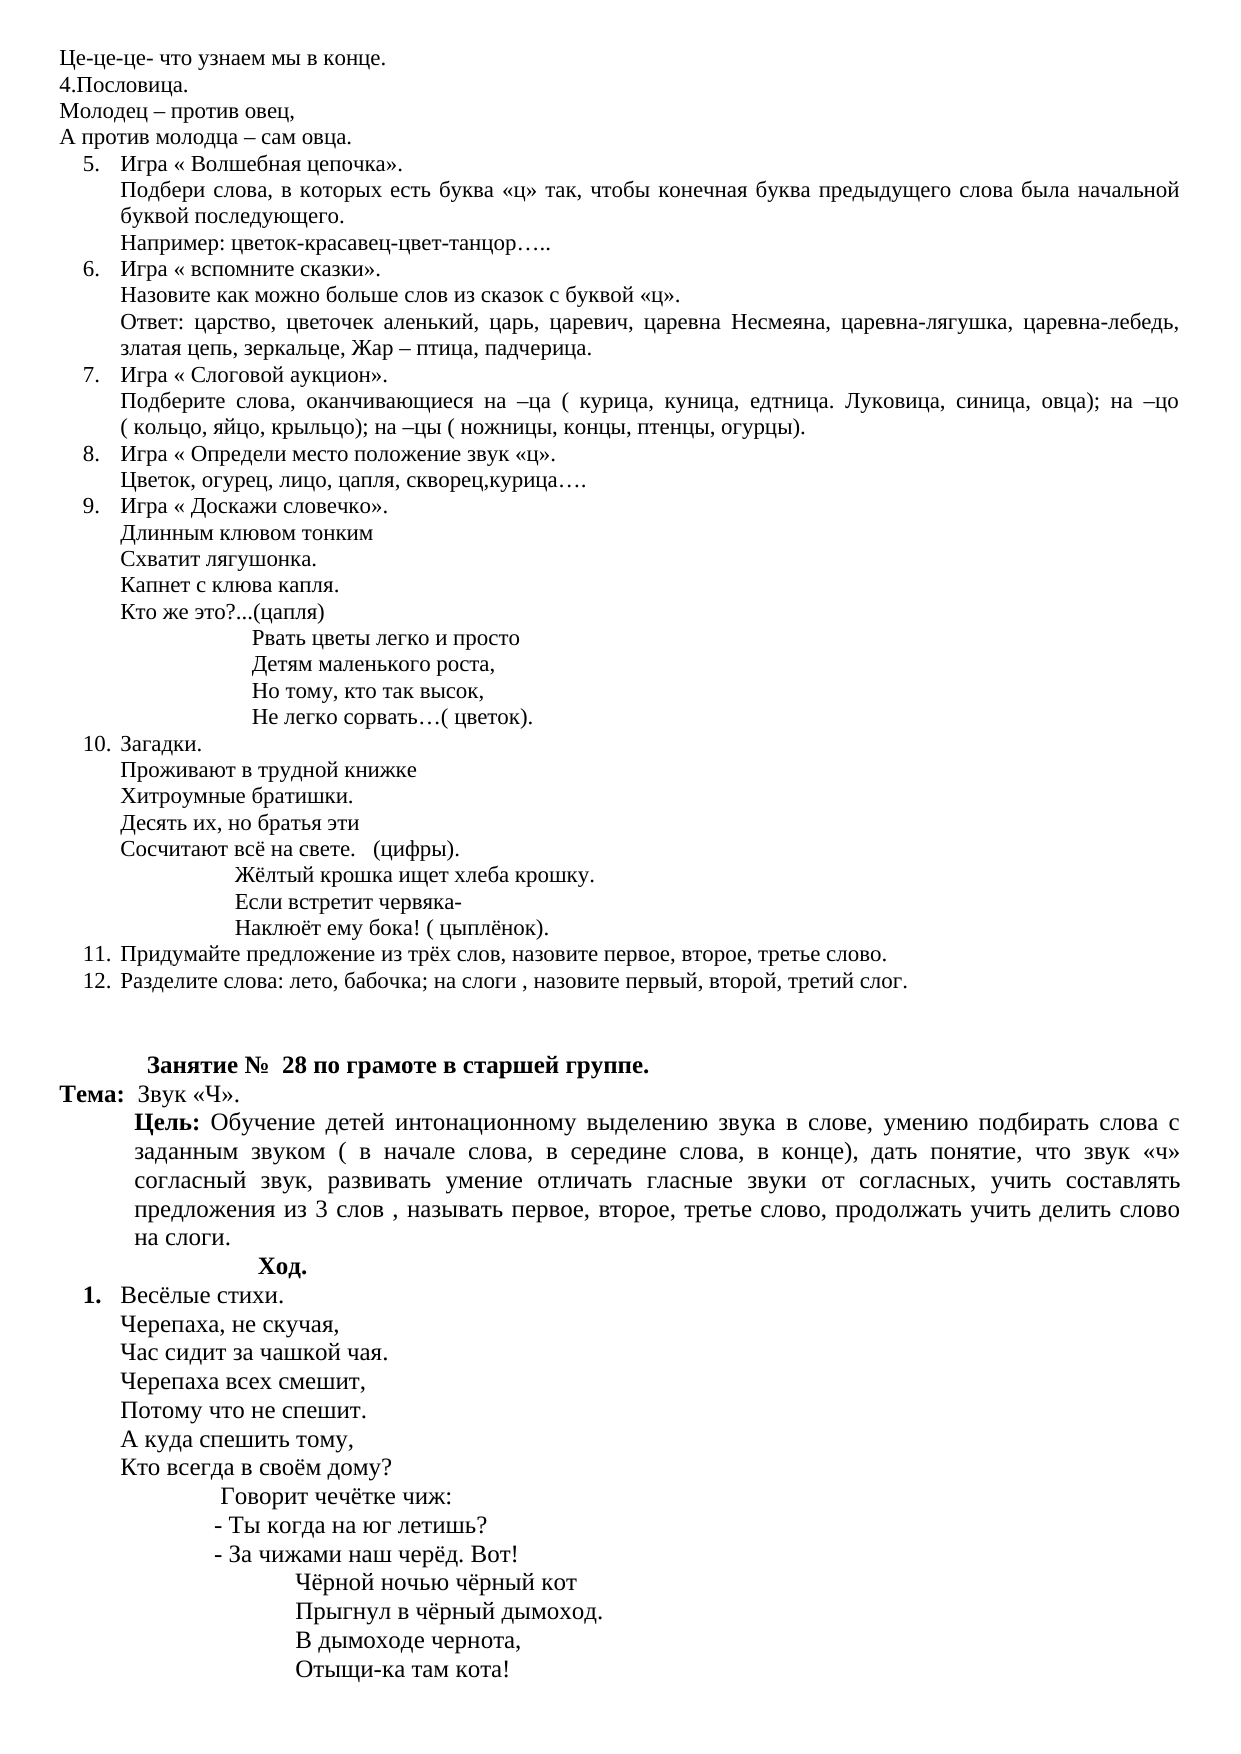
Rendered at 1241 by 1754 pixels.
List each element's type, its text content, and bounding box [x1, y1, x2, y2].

list Черепаха, не скучая, [120, 1309, 1181, 1337]
list Подбери слова, в которых есть буква «ц» так, чтобы конечная буква предыдущего слова была начальной буквой последующего. [120, 176, 1181, 229]
list Цель: Обучение детей интонационному выделению звука в слове, умению подбирать слова с заданным звуком ( в начале слова, в середине слова, в конце), дать понятие, что звук «ч» согласный звук, развивать умение отличать гласные звуки от согласных, учить составлять предложения из 3 слов , называть первое, второе, третье слово, продолжать учить делить слово на слоги. [134, 1107, 1181, 1251]
list А куда спешить тому, [120, 1424, 1181, 1452]
list Длинным клювом тонким [120, 519, 1181, 545]
list Жёлтый крошка ищет хлеба крошку. [120, 861, 1181, 888]
list Потому что не спешит. [120, 1395, 1181, 1424]
list Но тому, кто так высок, [120, 677, 1181, 703]
list Игра « Волшебная цепочка». [83, 150, 1181, 176]
list Игра « Определи место положение звук «ц». [83, 440, 1181, 466]
list Рвать цветы легко и просто [120, 624, 1181, 651]
list - За чижами наш черёд. Вот! [120, 1539, 1181, 1567]
text А против молодца – сам овца. [59, 123, 1181, 150]
list Игра « Доскажи словечко». [83, 492, 1181, 519]
list Кто всегда в своём дому? [120, 1452, 1181, 1481]
list Хитроумные братишки. [120, 782, 1181, 809]
list Игра « вспомните сказки». [83, 255, 1181, 282]
list Назовите как можно больше слов из сказок с буквой «ц». [120, 282, 1181, 308]
list - Ты когда на юг летишь? [120, 1510, 1181, 1539]
list Детям маленького роста, [120, 651, 1181, 677]
list Капнет с клюва капля. [120, 571, 1181, 598]
text Тема: Звук «Ч». [59, 1079, 1181, 1107]
list Ответ: царство, цветочек аленький, царь, царевич, царевна Несмеяна, царевна-лягушка, царевна-лебедь, златая цепь, зеркальце, Жар – птица, падчерица. [120, 308, 1181, 361]
list Не легко сорвать…( цветок). [120, 703, 1181, 729]
list Подберите слова, оканчивающиеся на –ца ( курица, куница, едтница. Луковица, синица, овца); на –цо ( кольцо, яйцо, крыльцо); на –цы ( ножницы, концы, птенцы, огурцы). [120, 387, 1181, 440]
text Ход. [83, 1251, 1181, 1280]
list В дымоходе чернота, [120, 1625, 1181, 1654]
list Черепаха всех смешит, [120, 1366, 1181, 1395]
list Схватит лягушонка. [120, 545, 1181, 571]
list Час сидит за чашкой чая. [120, 1337, 1181, 1366]
list Отыщи-ка там кота! [120, 1654, 1181, 1682]
list Кто же это?...(цапля) [120, 598, 1181, 624]
text 4.Пословица. [59, 71, 1181, 97]
list Цветок, огурец, лицо, цапля, скворец,курица…. [120, 466, 1181, 492]
text Це-це-це- что узнаем мы в конце. [59, 44, 1181, 71]
list Сосчитают всё на свете. (цифры). [120, 835, 1181, 861]
list Проживают в трудной книжке [120, 756, 1181, 782]
list Игра « Слоговой аукцион». [83, 361, 1181, 387]
list Десять их, но братья эти [120, 809, 1181, 835]
list Загадки. [83, 729, 1181, 756]
text Занятие № 28 по грамоте в старшей группе. [59, 1050, 1181, 1079]
list Чёрной ночью чёрный кот [120, 1567, 1181, 1596]
list Например: цветок-красавец-цвет-танцор….. [120, 229, 1181, 255]
list Прыгнул в чёрный дымоход. [120, 1596, 1181, 1625]
list Говорит чечётке чиж: [120, 1481, 1181, 1510]
text Молодец – против овец, [59, 97, 1181, 123]
list Наклюёт ему бока! ( цыплёнок). [120, 914, 1181, 940]
list Разделите слова: лето, бабочка; на слоги , назовите первый, второй, третий слог. [83, 967, 1181, 993]
list Придумайте предложение из трёх слов, назовите первое, второе, третье слово. [83, 940, 1181, 967]
list Весёлые стихи. [83, 1280, 1181, 1309]
list Если встретит червяка- [120, 888, 1181, 914]
